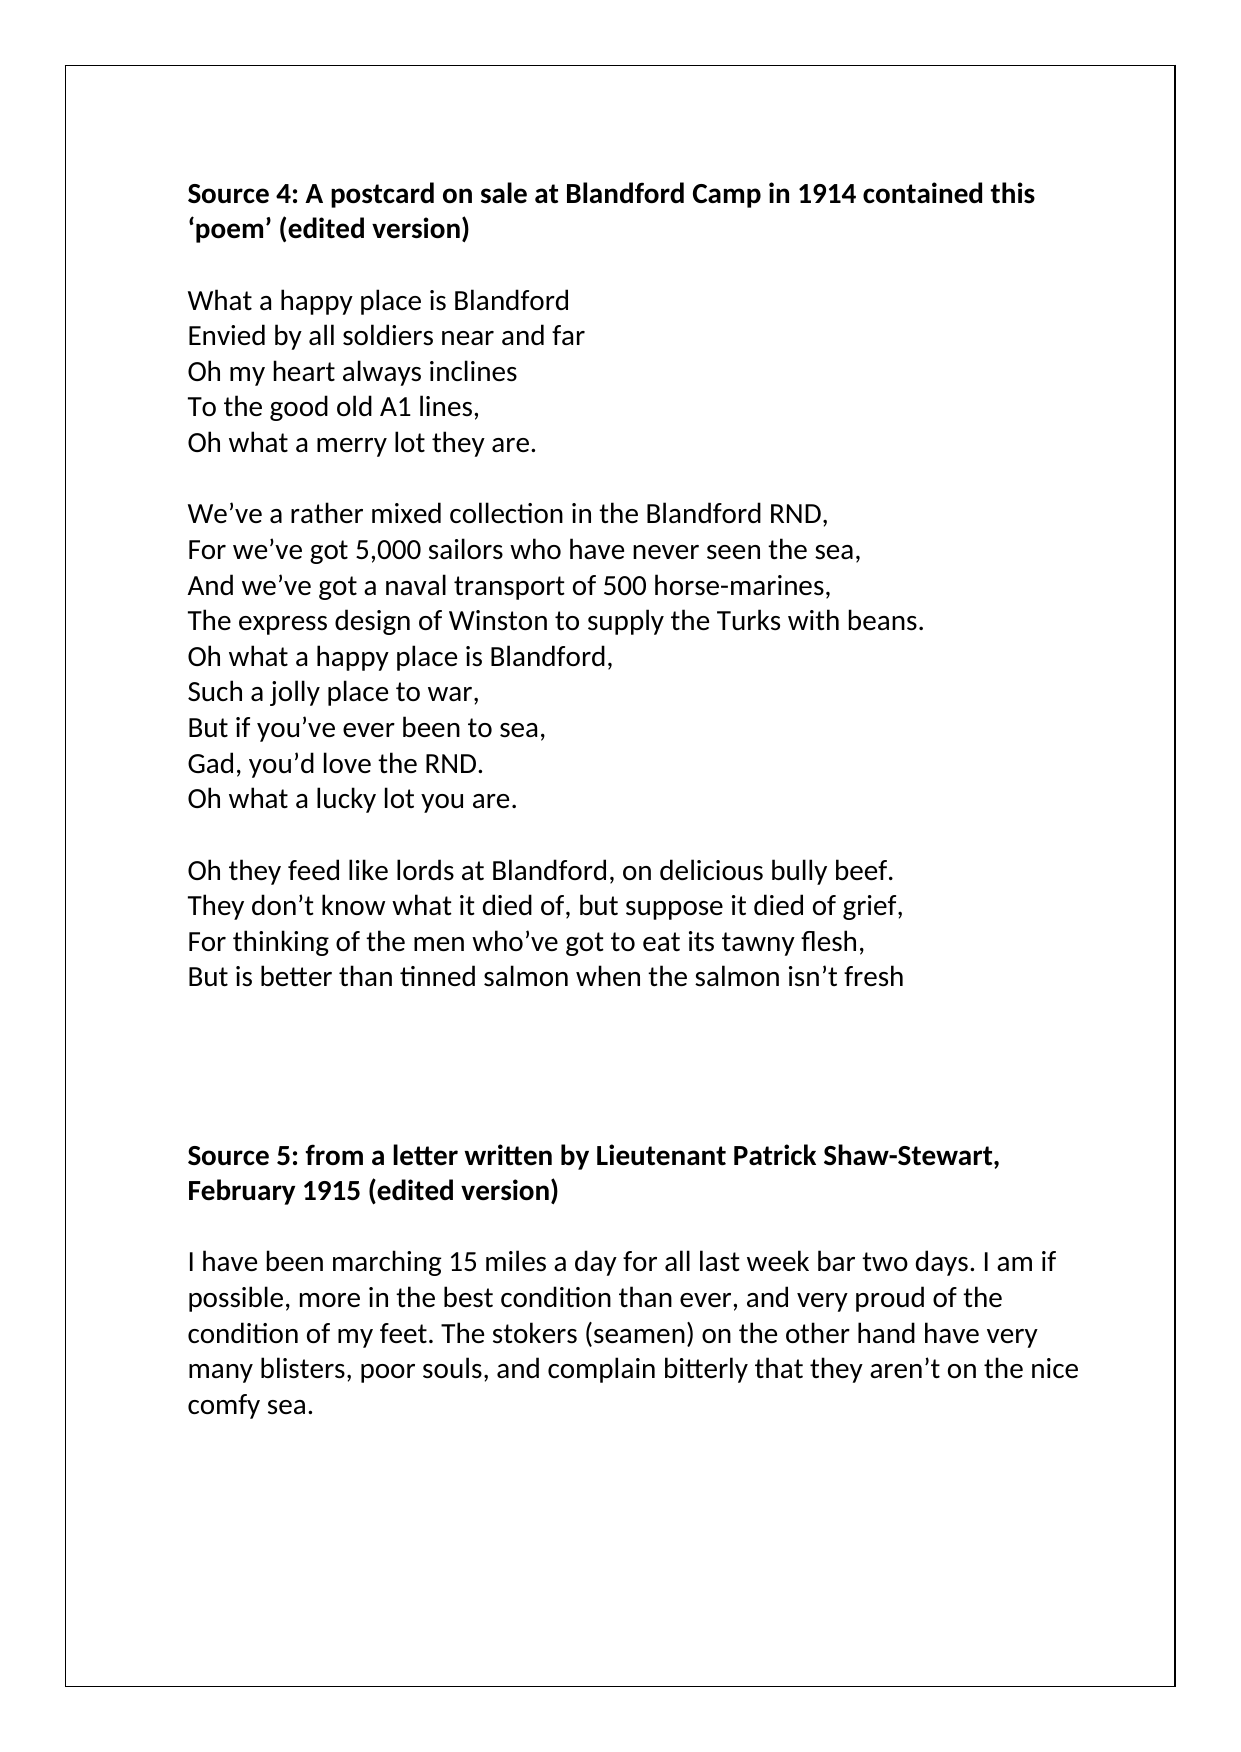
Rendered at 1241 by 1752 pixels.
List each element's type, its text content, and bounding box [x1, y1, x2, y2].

text For thinking of the men who’ve got to eat its tawny flesh, [187, 923, 1093, 958]
text We’ve a rather mixed collection in the Blandford RND, [187, 495, 1093, 531]
text The express design of Winston to supply the Turks with beans. [187, 602, 1093, 638]
text Oh what a merry lot they are. [187, 424, 1093, 460]
text Source 4: A postcard on sale at Blandford Camp in 1914 contained this ‘poem’ (edited version) [187, 175, 1093, 246]
text Oh what a happy place is Blandford, [187, 638, 1093, 673]
text Gad, you’d love the RND. [187, 745, 1093, 780]
text And we’ve got a naval transport of 500 horse-marines, [187, 567, 1093, 602]
text Such a jolly place to war, [187, 673, 1093, 709]
text But if you’ve ever been to sea, [187, 709, 1093, 745]
text Envied by all soldiers near and far [187, 317, 1093, 353]
text Oh my heart always inclines [187, 353, 1093, 388]
text I have been marching 15 miles a day for all last week bar two days. I am if possible, more in the best condition than ever, and very proud of the condition of my feet. The stokers (seamen) on the other hand have very many blisters, poor souls, and complain bitterly that they aren’t on the nice comfy sea. [187, 1243, 1093, 1422]
text For we’ve got 5,000 sailors who have never seen the sea, [187, 531, 1093, 567]
text Source 5: from a letter written by Lieutenant Patrick Shaw-Stewart, February 1915 (edited version) [187, 1137, 1093, 1208]
text But is better than tinned salmon when the salmon isn’t fresh [187, 958, 1093, 994]
text Oh what a lucky lot you are. [187, 780, 1093, 816]
text Oh they feed like lords at Blandford, on delicious bully beef. [187, 852, 1093, 887]
text What a happy place is Blandford [187, 282, 1093, 317]
text To the good old A1 lines, [187, 388, 1093, 424]
text They don’t know what it died of, but suppose it died of grief, [187, 887, 1093, 923]
